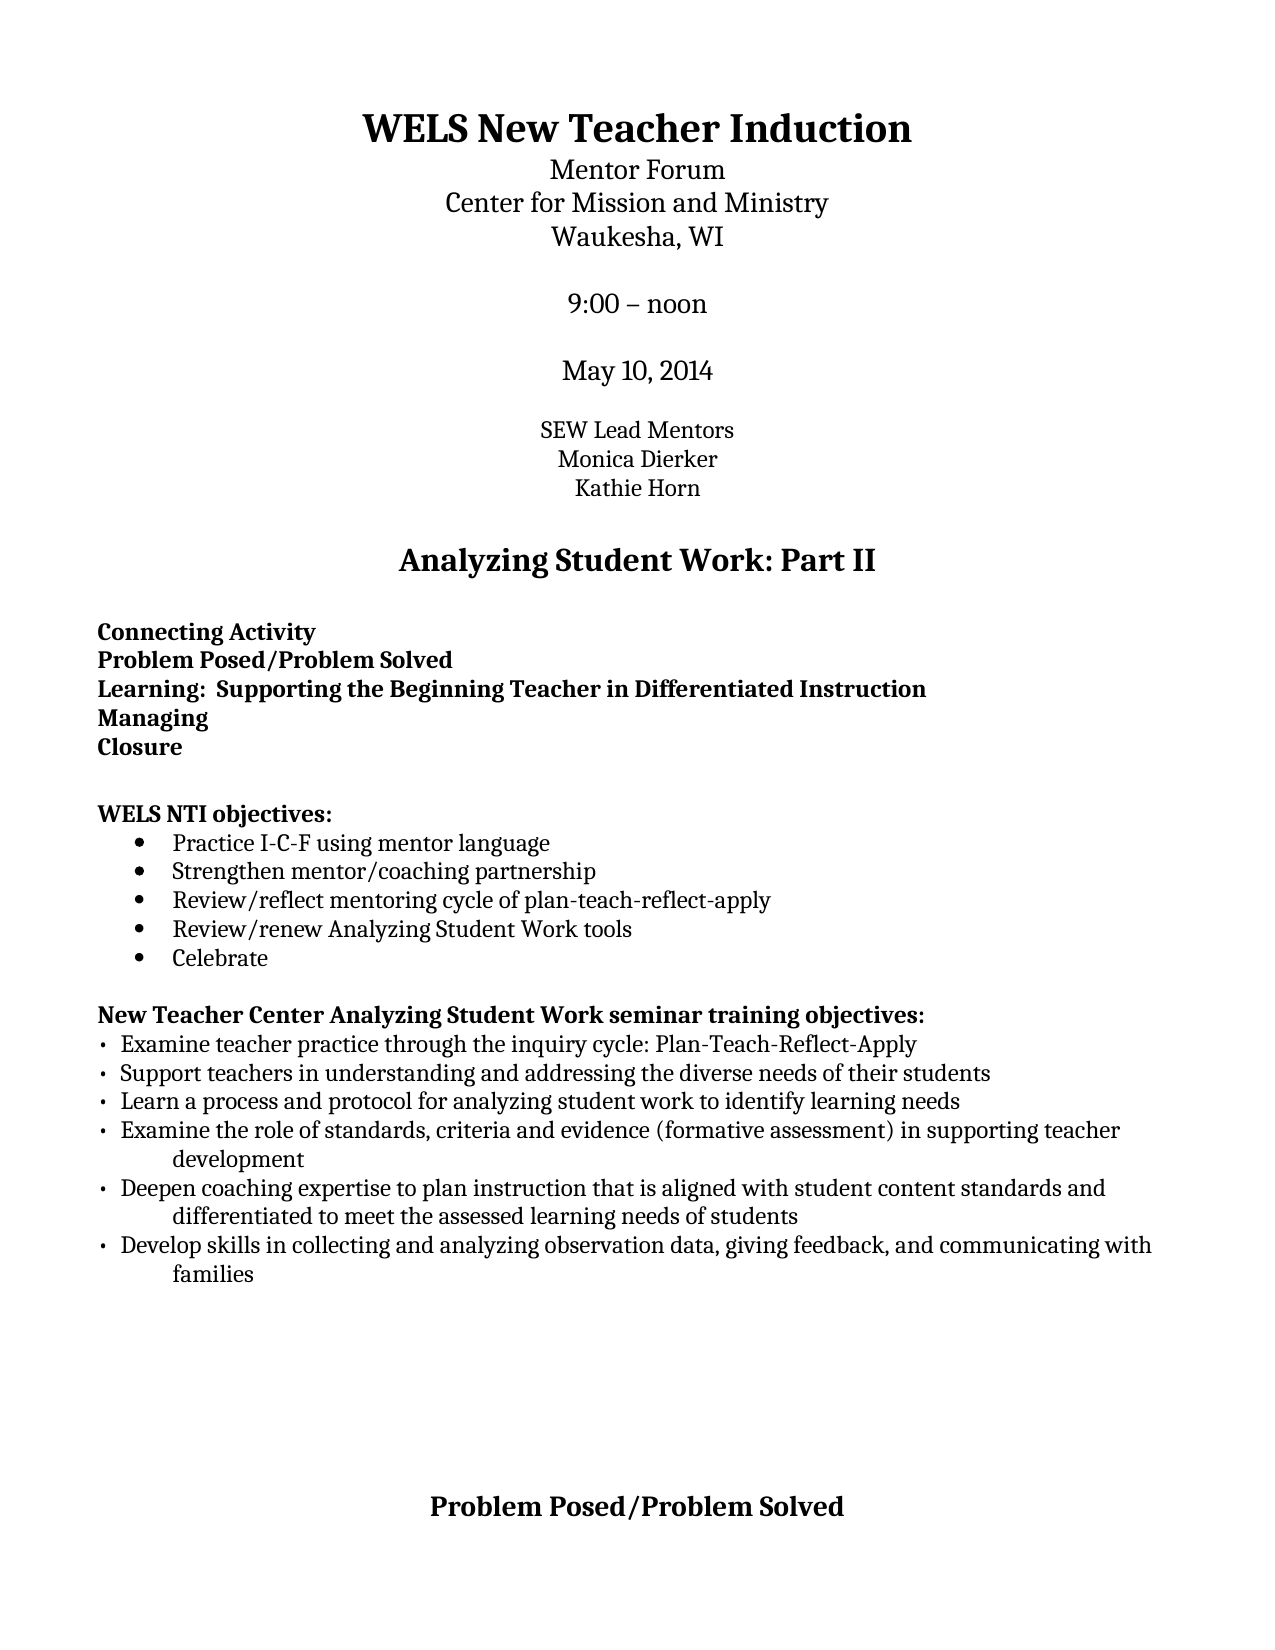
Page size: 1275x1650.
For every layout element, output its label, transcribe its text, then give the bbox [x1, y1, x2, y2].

text 9:00 – noon [97, 287, 1177, 321]
list Support teachers in understanding and addressing the diverse needs of their students [97, 1058, 1177, 1087]
list Examine the role of standards, criteria and evidence (formative assessment) in supporting teacher development [97, 1116, 1177, 1173]
list Develop skills in collecting and analyzing observation data, giving feedback, and communicating with families [97, 1231, 1177, 1288]
text Mentor Forum [97, 153, 1177, 186]
text WELS New Teacher Induction [97, 105, 1177, 153]
text Monica Dierker [97, 445, 1177, 474]
text Connecting Activity [97, 618, 1177, 646]
text New Teacher Center Analyzing Student Work seminar training objectives: [97, 1001, 1177, 1030]
list Strengthen mentor/coaching partnership [135, 857, 1177, 886]
text SEW Lead Mentors [97, 416, 1177, 445]
text Learning: Supporting the Beginning Teacher in Differentiated Instruction [97, 675, 1177, 704]
text Analyzing Student Work: Part II [97, 541, 1177, 579]
text Closure [97, 733, 1177, 761]
text May 10, 2014 [97, 354, 1177, 388]
list Examine teacher practice through the inquiry cycle: Plan-Teach-Reflect-Apply [97, 1030, 1177, 1058]
list Learn a process and protocol for analyzing student work to identify learning needs [97, 1087, 1177, 1116]
text Managing [97, 704, 1177, 733]
text Waukesha, WI [97, 220, 1177, 253]
list Review/renew Analyzing Student Work tools [135, 915, 1177, 943]
text Problem Posed/Problem Solved [97, 1490, 1177, 1523]
text Center for Mission and Ministry [97, 186, 1177, 220]
text Problem Posed/Problem Solved [97, 646, 1177, 675]
list Review/reflect mentoring cycle of plan-teach-reflect-apply [135, 886, 1177, 915]
list Practice I-C-F using mentor language [135, 828, 1177, 857]
text Kathie Horn [97, 474, 1177, 503]
list Deepen coaching expertise to plan instruction that is aligned with student content standards and differentiated to meet the assessed learning needs of students [97, 1173, 1177, 1231]
list Celebrate [135, 943, 1177, 972]
text WELS NTI objectives: [97, 800, 1177, 828]
